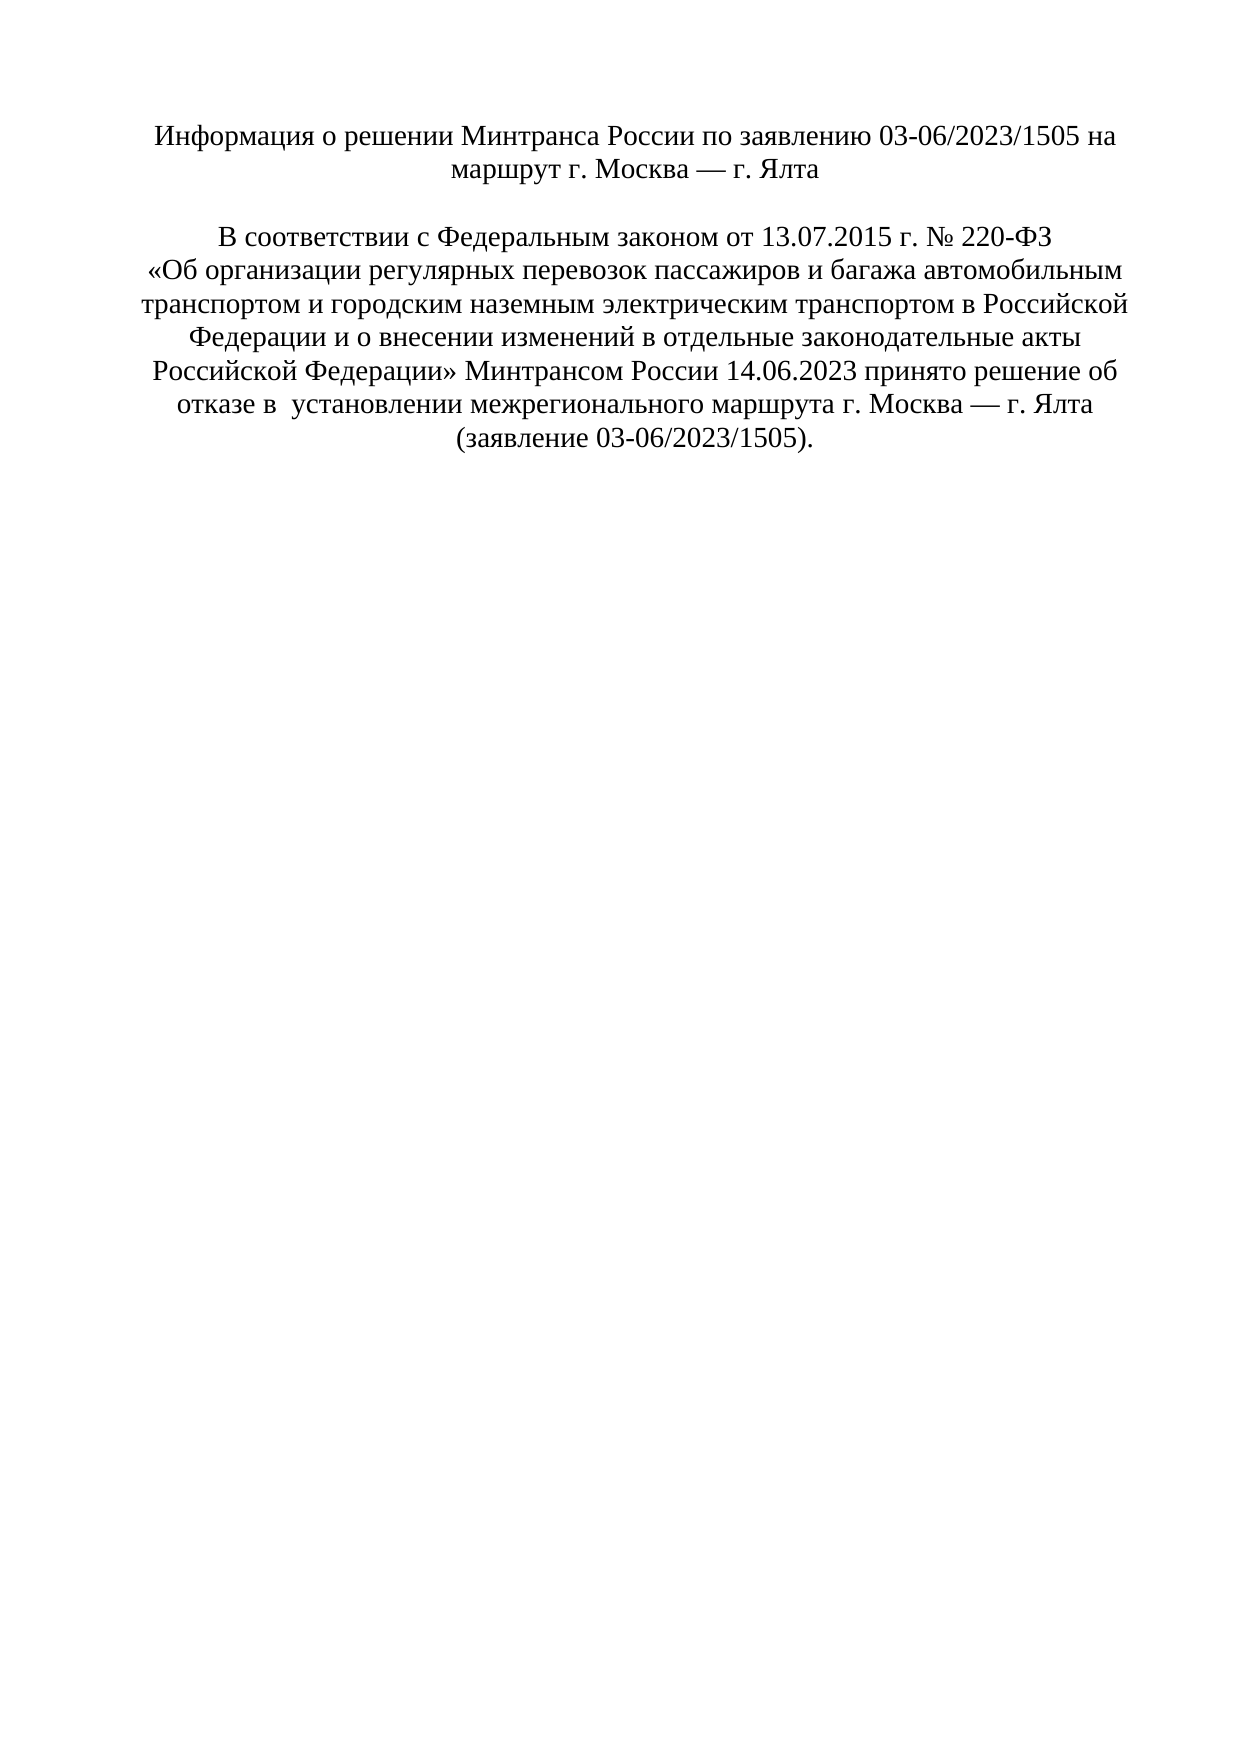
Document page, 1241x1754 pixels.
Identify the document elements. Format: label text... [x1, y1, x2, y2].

text В соответствии с Федеральным законом от 13.07.2015 г. № 220-ФЗ «Об организации регулярных перевозок пассажиров и багажа автомобильным транспортом и городским наземным электрическим транспортом в Российской Федерации и о внесении изменений в отдельные законодательные акты Российской Федерации» Минтрансом России 14.06.2023 принято решение об отказе в установлении межрегионального маршрута г. Москва — г. Ялта (заявление 03-06/2023/1505). [118, 219, 1152, 453]
text Информация о решении Минтранса России по заявлению 03-06/2023/1505 на маршрут г. Москва — г. Ялта [118, 118, 1152, 185]
